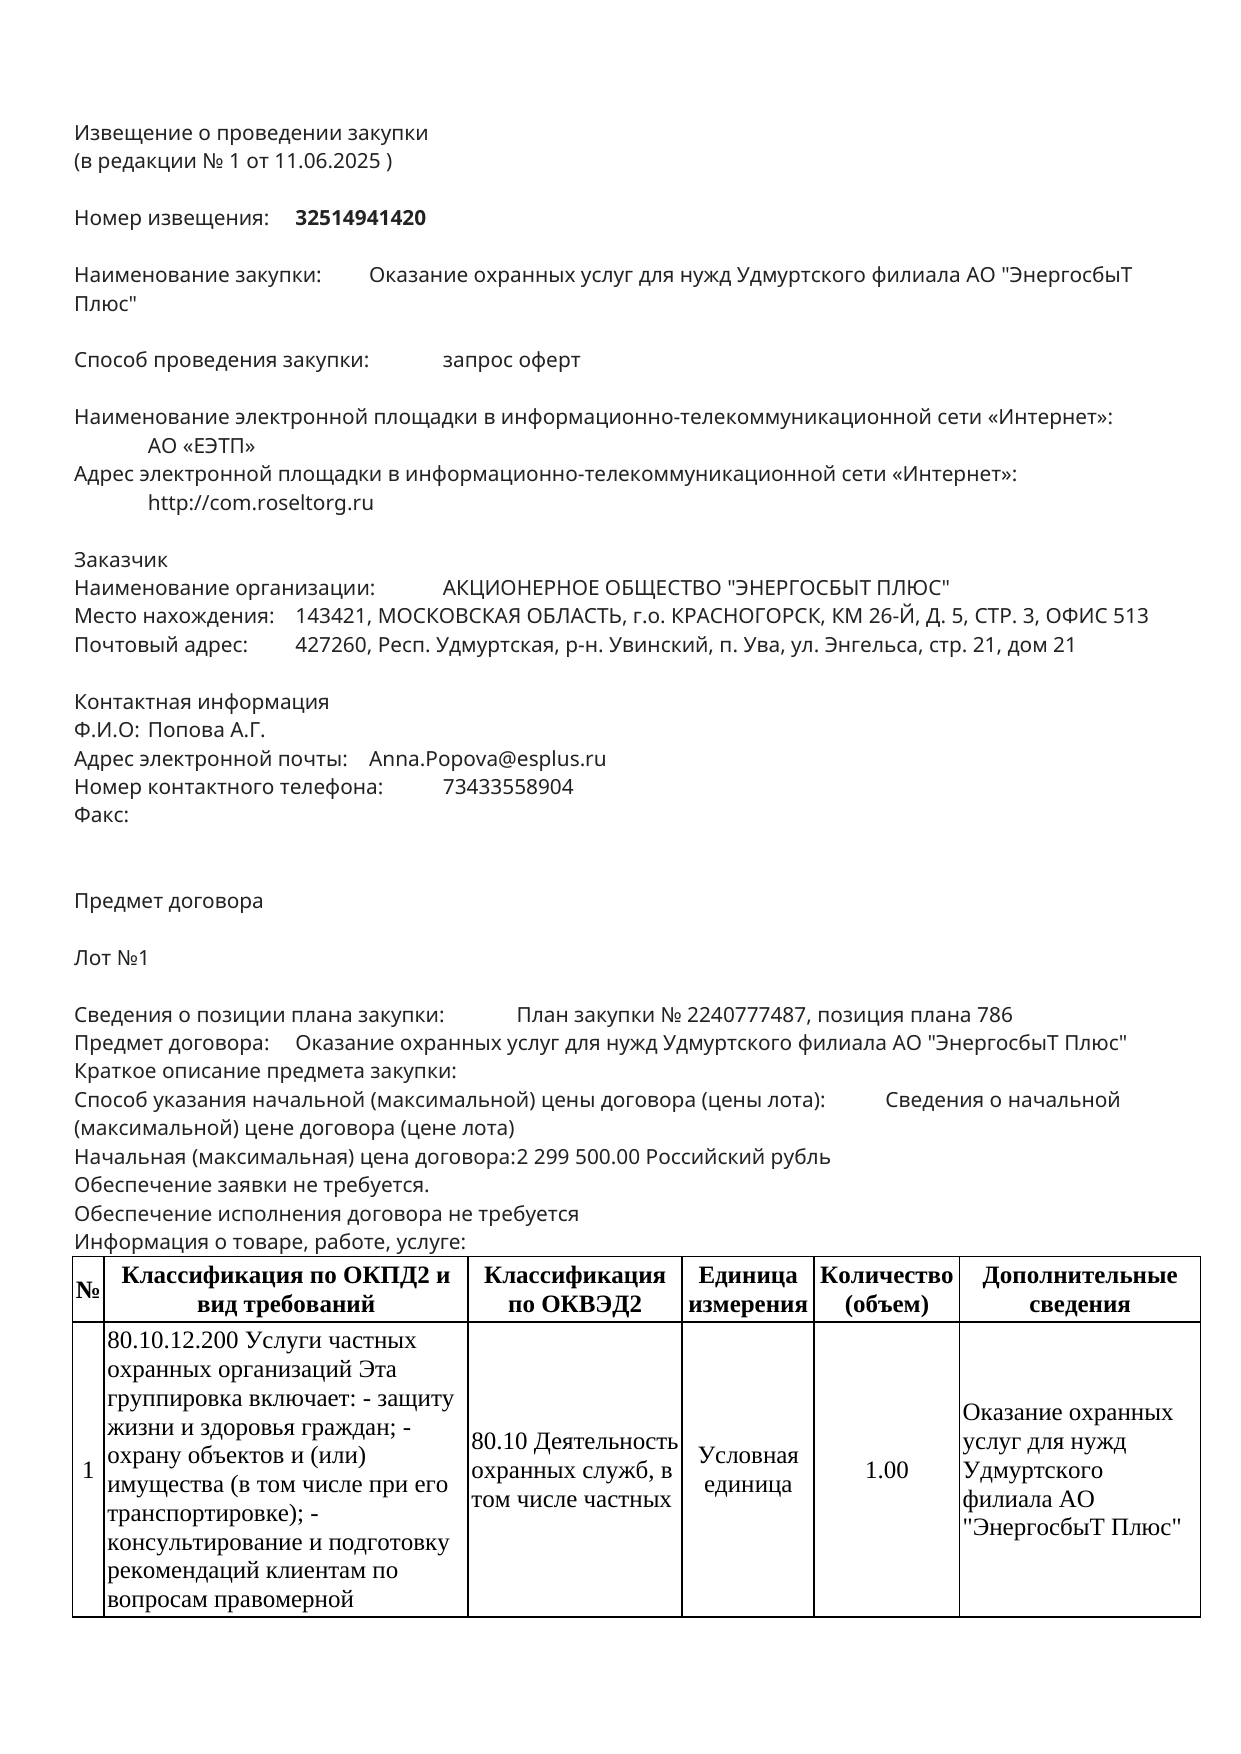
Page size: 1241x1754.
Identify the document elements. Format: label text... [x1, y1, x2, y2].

text (в редакции № 1 от 11.06.2025 ) [74, 147, 1196, 175]
text Обеспечение исполнения договора не требуется [74, 1199, 1196, 1227]
text Факс: [74, 801, 1196, 829]
text Номер извещения: 32514941420 [74, 203, 1196, 232]
table_header Единица измерения [683, 1257, 813, 1321]
text Начальная (максимальная) цена договора: 2 299 500.00 Российский рубль [74, 1142, 1196, 1170]
table_header № [73, 1257, 103, 1321]
table_cell Условная единица [683, 1323, 813, 1616]
text Почтовый адрес: 427260, Респ. Удмуртская, р-н. Увинский, п. Ува, ул. Энгельса, стр. 21, дом 21 [74, 630, 1196, 658]
text Заказчик [74, 545, 1196, 573]
text Предмет договора: Оказание охранных услуг для нужд Удмуртского филиала АО "ЭнергосбыТ Плюс" [74, 1028, 1196, 1057]
text Наименование электронной площадки в информационно-телекоммуникационной сети «Интернет»: АО «ЕЭТП» [74, 402, 1196, 459]
table_cell Оказание охранных услуг для нужд Удмуртского филиала АО "ЭнергосбыТ Плюс" [960, 1323, 1200, 1616]
text Ф.И.О: Попова А.Г. [74, 715, 1196, 744]
text Обеспечение заявки не требуется. [74, 1170, 1196, 1199]
table_cell 1 [73, 1323, 103, 1616]
text Лот №1 [74, 943, 1196, 971]
text Адрес электронной почты: Anna.Popova@esplus.ru [74, 744, 1196, 772]
table_header Классификация по ОКПД2 и вид требований [105, 1257, 467, 1321]
text Контактная информация [74, 687, 1196, 715]
table_cell 80.10.12.200 Услуги частных охранных организаций Эта группировка включает: - защиту жизни и здоровья граждан; - охрану объектов и (или) имущества (в том числе при его транспортировке); - консультирование и подготовку рекомендаций клиентам по вопросам правомерной [105, 1323, 467, 1616]
text Способ указания начальной (максимальной) цены договора (цены лота): Сведения о начальной (максимальной) цене договора (цене лота) [74, 1085, 1196, 1142]
text Адрес электронной площадки в информационно-телекоммуникационной сети «Интернет»: http://com.roseltorg.ru [74, 459, 1196, 516]
text Наименование организации: АКЦИОНЕРНОЕ ОБЩЕСТВО "ЭНЕРГОСБЫТ ПЛЮС" [74, 573, 1196, 602]
table_header Дополнительные сведения [960, 1257, 1200, 1321]
text Способ проведения закупки: запрос оферт [74, 346, 1196, 374]
text Место нахождения: 143421, МОСКОВСКАЯ ОБЛАСТЬ, г.о. КРАСНОГОРСК, КМ 26-Й, Д. 5, СТР. 3, ОФИС 513 [74, 602, 1196, 630]
text Информация о товаре, работе, услуге: [74, 1227, 1196, 1256]
table_cell 1.00 [815, 1323, 959, 1616]
text Извещение о проведении закупки [74, 118, 1196, 147]
table_header Количество (объем) [815, 1257, 959, 1321]
text Сведения о позиции плана закупки: План закупки № 2240777487, позиция плана 786 [74, 1000, 1196, 1028]
table_header Классификация по ОКВЭД2 [469, 1257, 681, 1321]
table_cell 80.10 Деятельность охранных служб, в том числе частных [469, 1323, 681, 1616]
text Предмет договора [74, 886, 1196, 914]
text Наименование закупки: Оказание охранных услуг для нужд Удмуртского филиала АО "ЭнергосбыТ Плюс" [74, 260, 1196, 317]
text Номер контактного телефона: 73433558904 [74, 772, 1196, 801]
text Краткое описание предмета закупки: [74, 1057, 1196, 1085]
